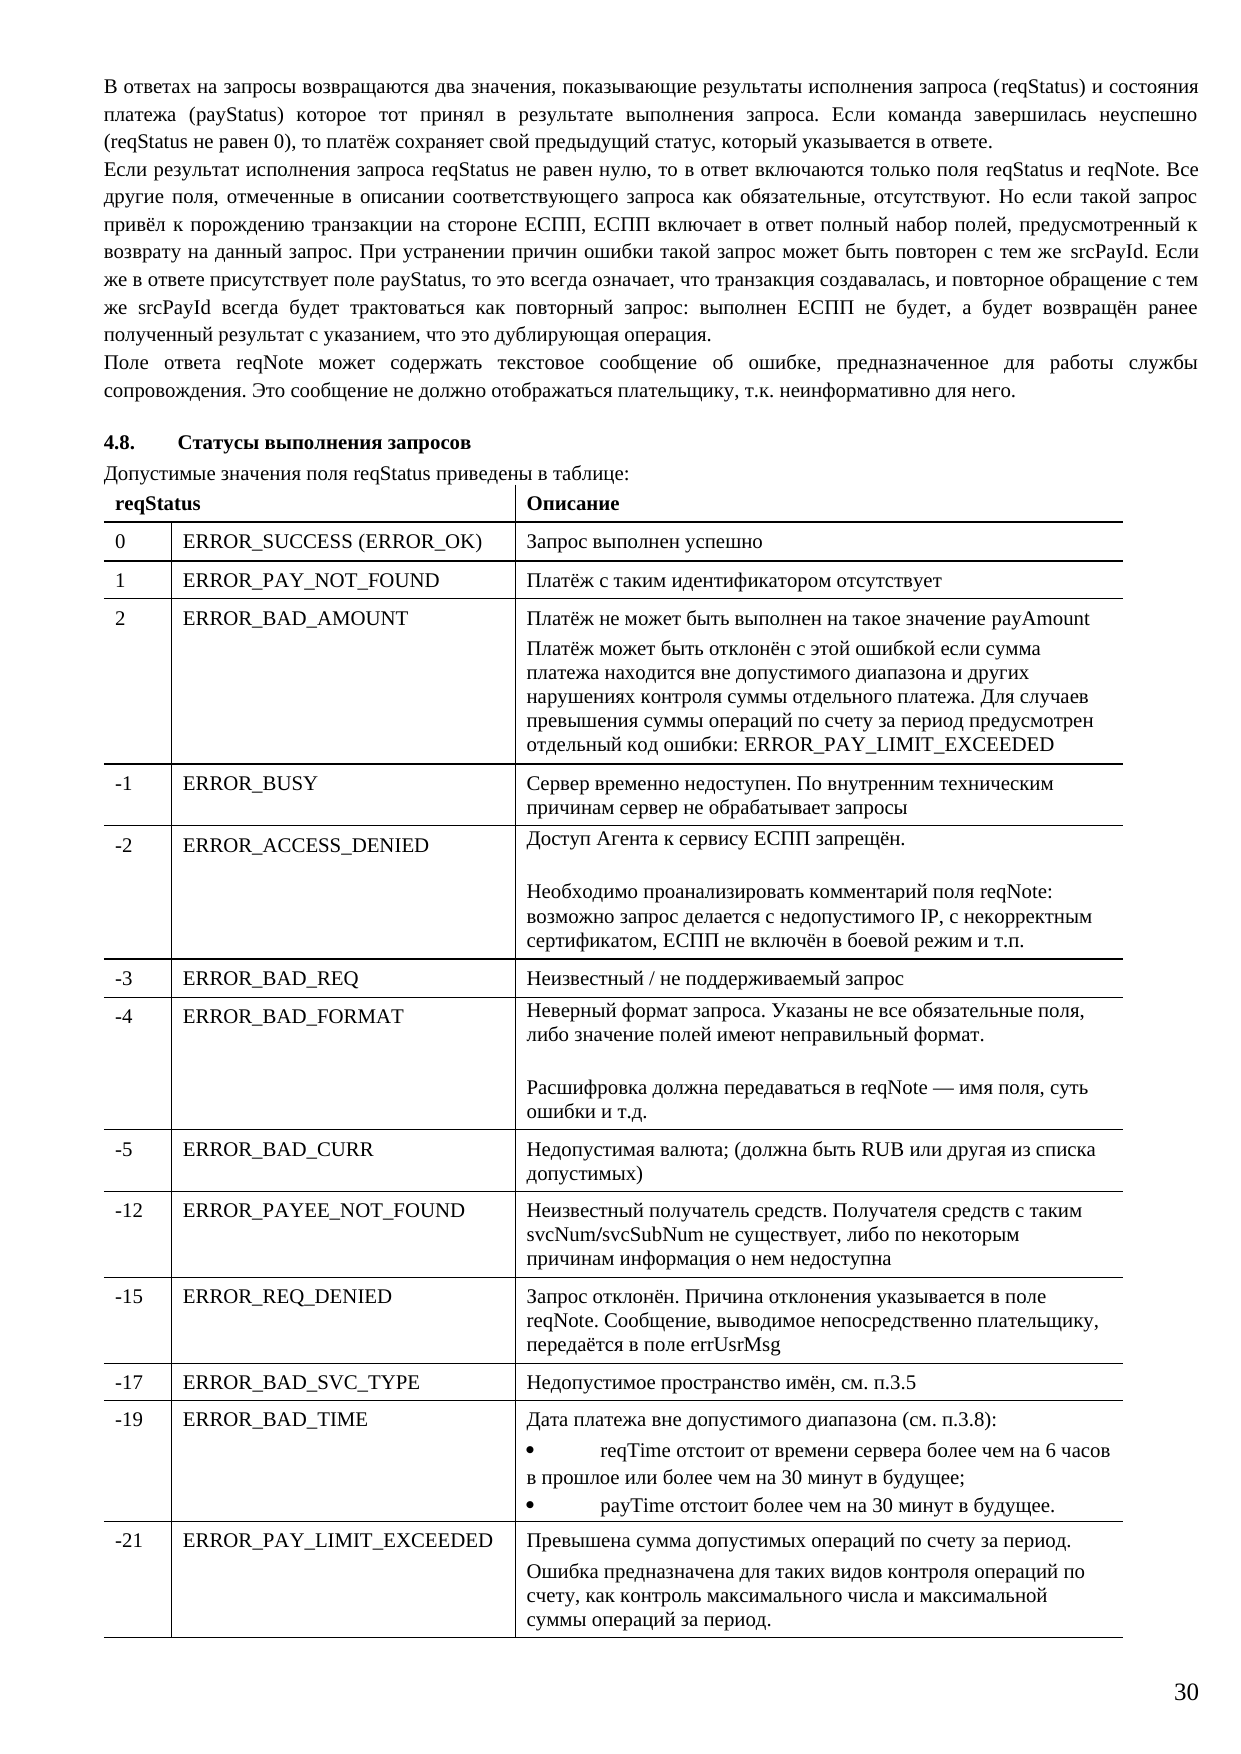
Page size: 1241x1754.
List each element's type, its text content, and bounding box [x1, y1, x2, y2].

table_cell ERROR_REQ_DENIED [172, 1278, 515, 1362]
table_cell -21 [104, 1522, 171, 1637]
table_cell ERROR_BAD_AMOUNT [172, 599, 515, 762]
table_header reqStatus [104, 485, 515, 521]
table_cell -12 [104, 1192, 171, 1277]
table_cell Недопустимая валюта; (должна быть RUB или другая из списка допустимых) [516, 1130, 1122, 1191]
table_cell ERROR_BUSY [172, 765, 515, 825]
table_cell ERROR_BAD_TIME [172, 1401, 515, 1521]
table_cell Запрос отклонён. Причина отклонения указывается в поле reqNote. Сообщение, выводимое непосредственно плательщику, передаётся в поле errUsrMsg [516, 1278, 1122, 1362]
table_cell -3 [104, 960, 171, 997]
table_cell Неизвестный / не поддерживаемый запрос [516, 960, 1122, 997]
table_cell ERROR_ACCESS_DENIED [172, 826, 515, 958]
table_cell -15 [104, 1278, 171, 1362]
table_cell ERROR_PAY_LIMIT_EXCEEDED [172, 1522, 515, 1637]
table_cell -19 [104, 1401, 171, 1521]
text Если результат исполнения запроса reqStatus не равен нулю, то в ответ включаются только поля reqStatus и reqNote. Все другие поля, отмеченные в описании соответствующего запроса как обязательные, отсутствуют. Но если такой запрос привёл к порождению транзакции на стороне ЕСПП, ЕСПП включает в ответ полный набор полей, предусмотренный к возврату на данный запрос. При устранении причин ошибки такой запрос может быть повторен с тем же srcPayId. Если же в ответе присутствует поле payStatus, то это всегда означает, что транзакция создавалась, и повторное обращение с тем же srcPayId всегда будет трактоваться как повторный запрос: выполнен ЕСПП не будет, а будет возвращён ранее полученный результат с указанием, что это дублирующая операция. [103, 157, 1199, 346]
table_cell Сервер временно недоступен. По внутренним техническим причинам сервер не обрабатывает запросы [516, 765, 1122, 825]
text Допустимые значения поля reqStatus приведены в таблице: [103, 460, 1199, 484]
table_cell -1 [104, 765, 171, 825]
table_cell Неверный формат запроса. Указаны не все обязательные поля, либо значение полей имеют неправильный формат. Расшифровка должна передаваться в reqNote — имя поля, суть ошибки и т.д. [516, 998, 1122, 1129]
table_header Описание [516, 485, 1122, 521]
table_cell Недопустимое пространство имён, см. п.3.5 [516, 1364, 1122, 1400]
table_cell Превышена сумма допустимых операций по счету за период. Ошибка предназначена для таких видов контроля операций по счету, как контроль максимального числа и максимальной суммы операций за период. [516, 1522, 1122, 1637]
table_cell ERROR_BAD_CURR [172, 1130, 515, 1191]
text В ответах на запросы возвращаются два значения, показывающие результаты исполнения запроса (reqStatus) и состояния платежа (payStatus) которое тот принял в результате выполнения запроса. Если команда завершилась неуспешно (reqStatus не равен 0), то платёж сохраняет свой предыдущий статус, который указывается в ответе. [103, 74, 1199, 153]
table_cell Платёж не может быть выполнен на такое значение payAmount Платёж может быть отклонён с этой ошибкой если сумма платежа находится вне допустимого диапазона и других нарушениях контроля суммы отдельного платежа. Для случаев превышения суммы операций по счету за период предусмотрен отдельный код ошибки: ERROR_PAY_LIMIT_EXCEEDED [516, 599, 1122, 762]
table_cell -17 [104, 1364, 171, 1400]
table_cell Доступ Агента к сервису ЕСПП запрещён. Необходимо проанализировать комментарий поля reqNote: возможно запрос делается с недопустимого IP, с некорректным сертификатом, ЕСПП не включён в боевой режим и т.п. [516, 826, 1122, 958]
table_cell ERROR_BAD_SVC_TYPE [172, 1364, 515, 1400]
text Поле ответа reqNote может содержать текстовое сообщение об ошибке, предназначенное для работы службы сопровождения. Это сообщение не должно отображаться плательщику, т.к. неинформативно для него. [103, 350, 1199, 402]
table_cell Неизвестный получатель средств. Получателя средств с таким svcNum/svcSubNum не существует, либо по некоторым причинам информация о нем недоступна [516, 1192, 1122, 1277]
table_cell ERROR_PAYEE_NOT_FOUND [172, 1192, 515, 1277]
table_cell ERROR_SUCCESS (ERROR_OK) [172, 523, 515, 560]
table_cell 1 [104, 562, 171, 598]
table_cell 2 [104, 599, 171, 762]
table_cell ERROR_BAD_REQ [172, 960, 515, 997]
table_cell -4 [104, 998, 171, 1129]
table_cell -5 [104, 1130, 171, 1191]
table_cell ERROR_BAD_FORMAT [172, 998, 515, 1129]
subtitle Статусы выполнения запросов [103, 430, 1199, 454]
table_cell Платёж с таким идентификатором отсутствует [516, 562, 1122, 598]
table_cell Запрос выполнен успешно [516, 523, 1122, 560]
table_cell -2 [104, 826, 171, 958]
table_cell ERROR_PAY_NOT_FOUND [172, 562, 515, 598]
table_cell Дата платежа вне допустимого диапазона (см. п.3.8): reqTime отстоит от времени сервера более чем на 6 часов в прошлое или более чем на 30 минут в будущее; payTime отстоит более чем на 30 минут в будущее. [516, 1401, 1122, 1521]
table_cell 0 [104, 523, 171, 560]
